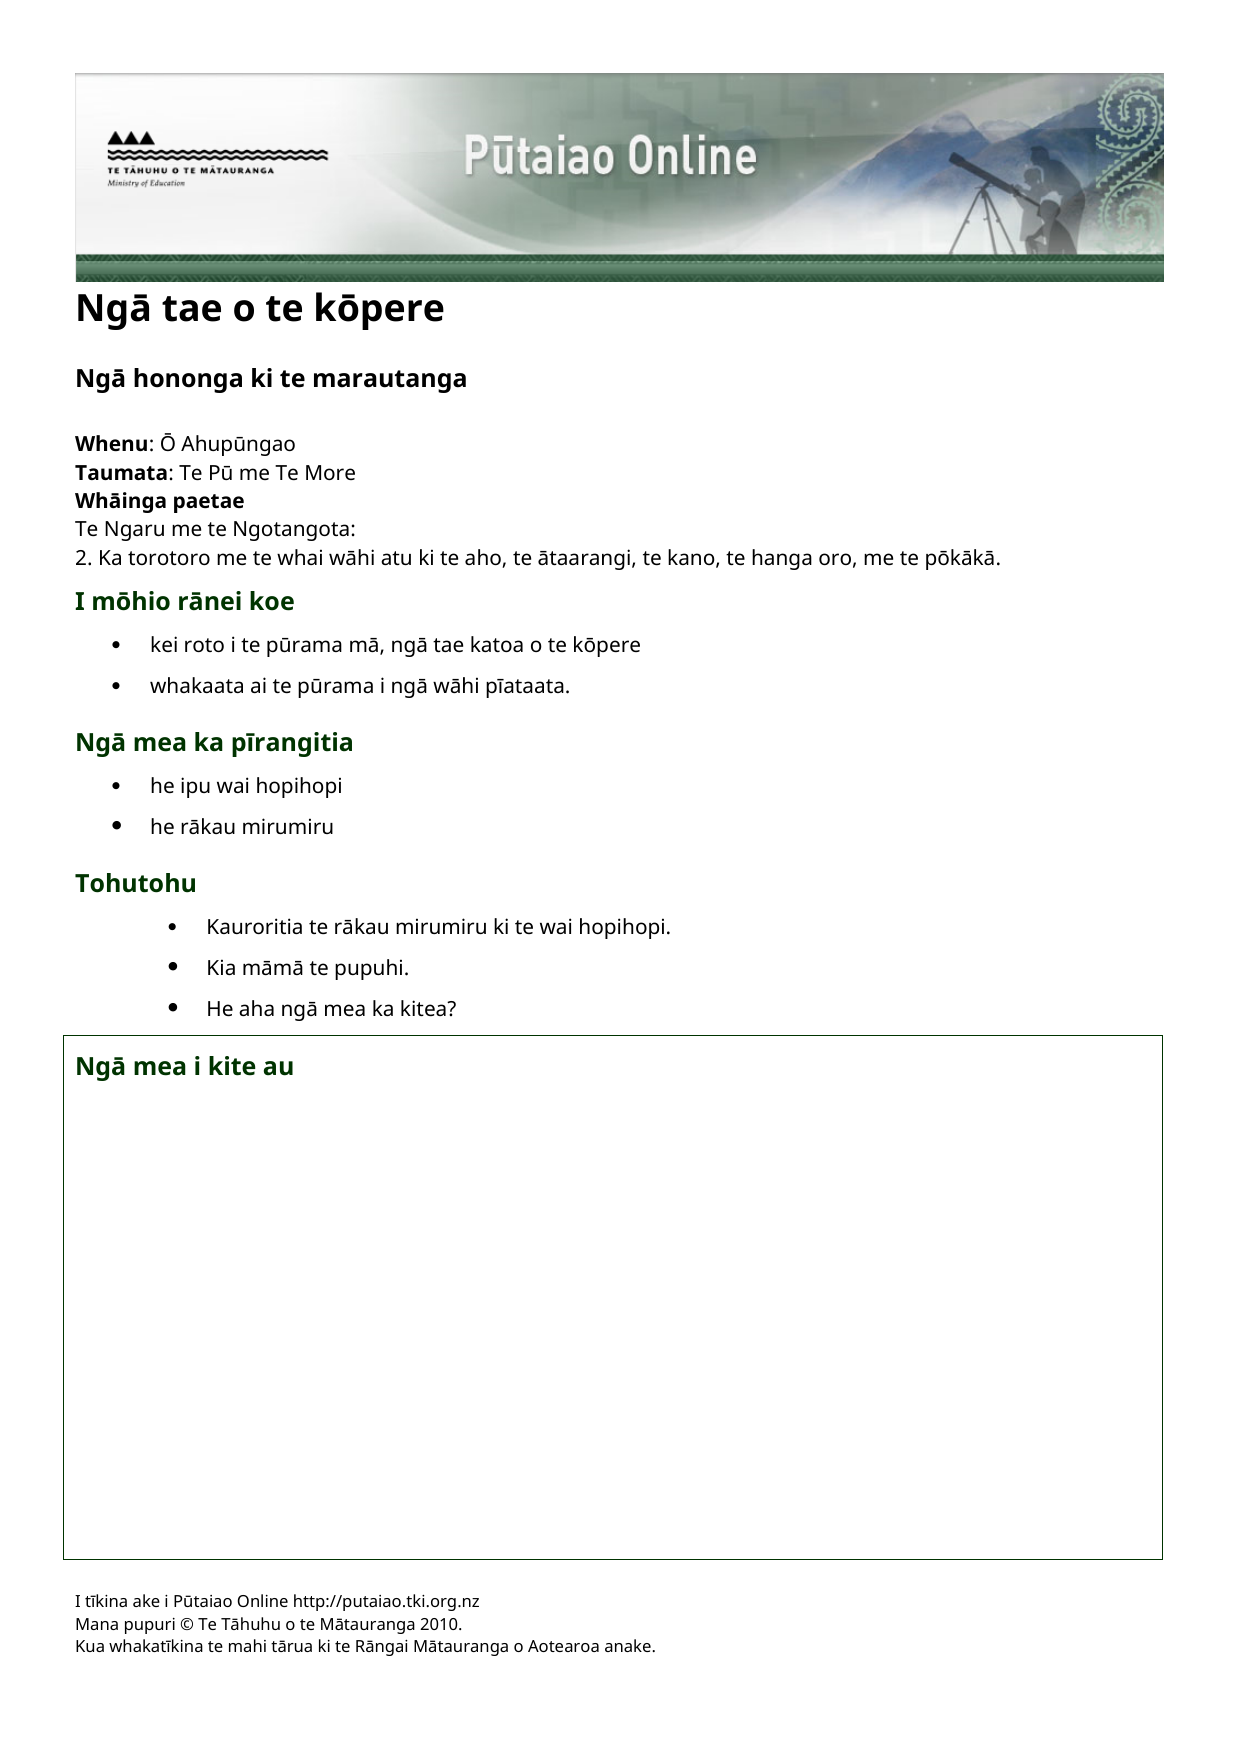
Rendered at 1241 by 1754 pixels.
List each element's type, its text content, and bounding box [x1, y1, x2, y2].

table_cell Ngā mea i kite au [64, 1036, 1162, 1559]
picture [75, 73, 1164, 282]
table_header I mōhio rānei koe kei roto i te pūrama mā, ngā tae katoa o te kōpere whakaata ai te pūrama i ngā wāhi pīataata. [64, 571, 1125, 712]
subtitle Ngā tae o te kōpere [75, 281, 1165, 332]
table_cell Ngā mea ka pīrangitia he ipu wai hopihopi he rākau mirumiru [64, 713, 1125, 853]
text Te Ngaru me te Ngotangota: 2. Ka torotoro me te whai wāhi atu ki te aho, te ātaarangi, te kano, te hanga oro, me te pōkākā. [75, 514, 1165, 571]
text Ngā hononga ki te marautanga [75, 361, 1165, 395]
text Whenu: Ō Ahupūngao [75, 429, 1165, 458]
text Taumata: Te Pū me Te More [75, 458, 1165, 486]
table_cell Tohutohu Kauroritia te rākau mirumiru ki te wai hopihopi. Kia māmā te pupuhi. He aha ngā mea ka kitea? [64, 853, 1125, 1035]
text Whāinga paetae [75, 486, 1165, 514]
